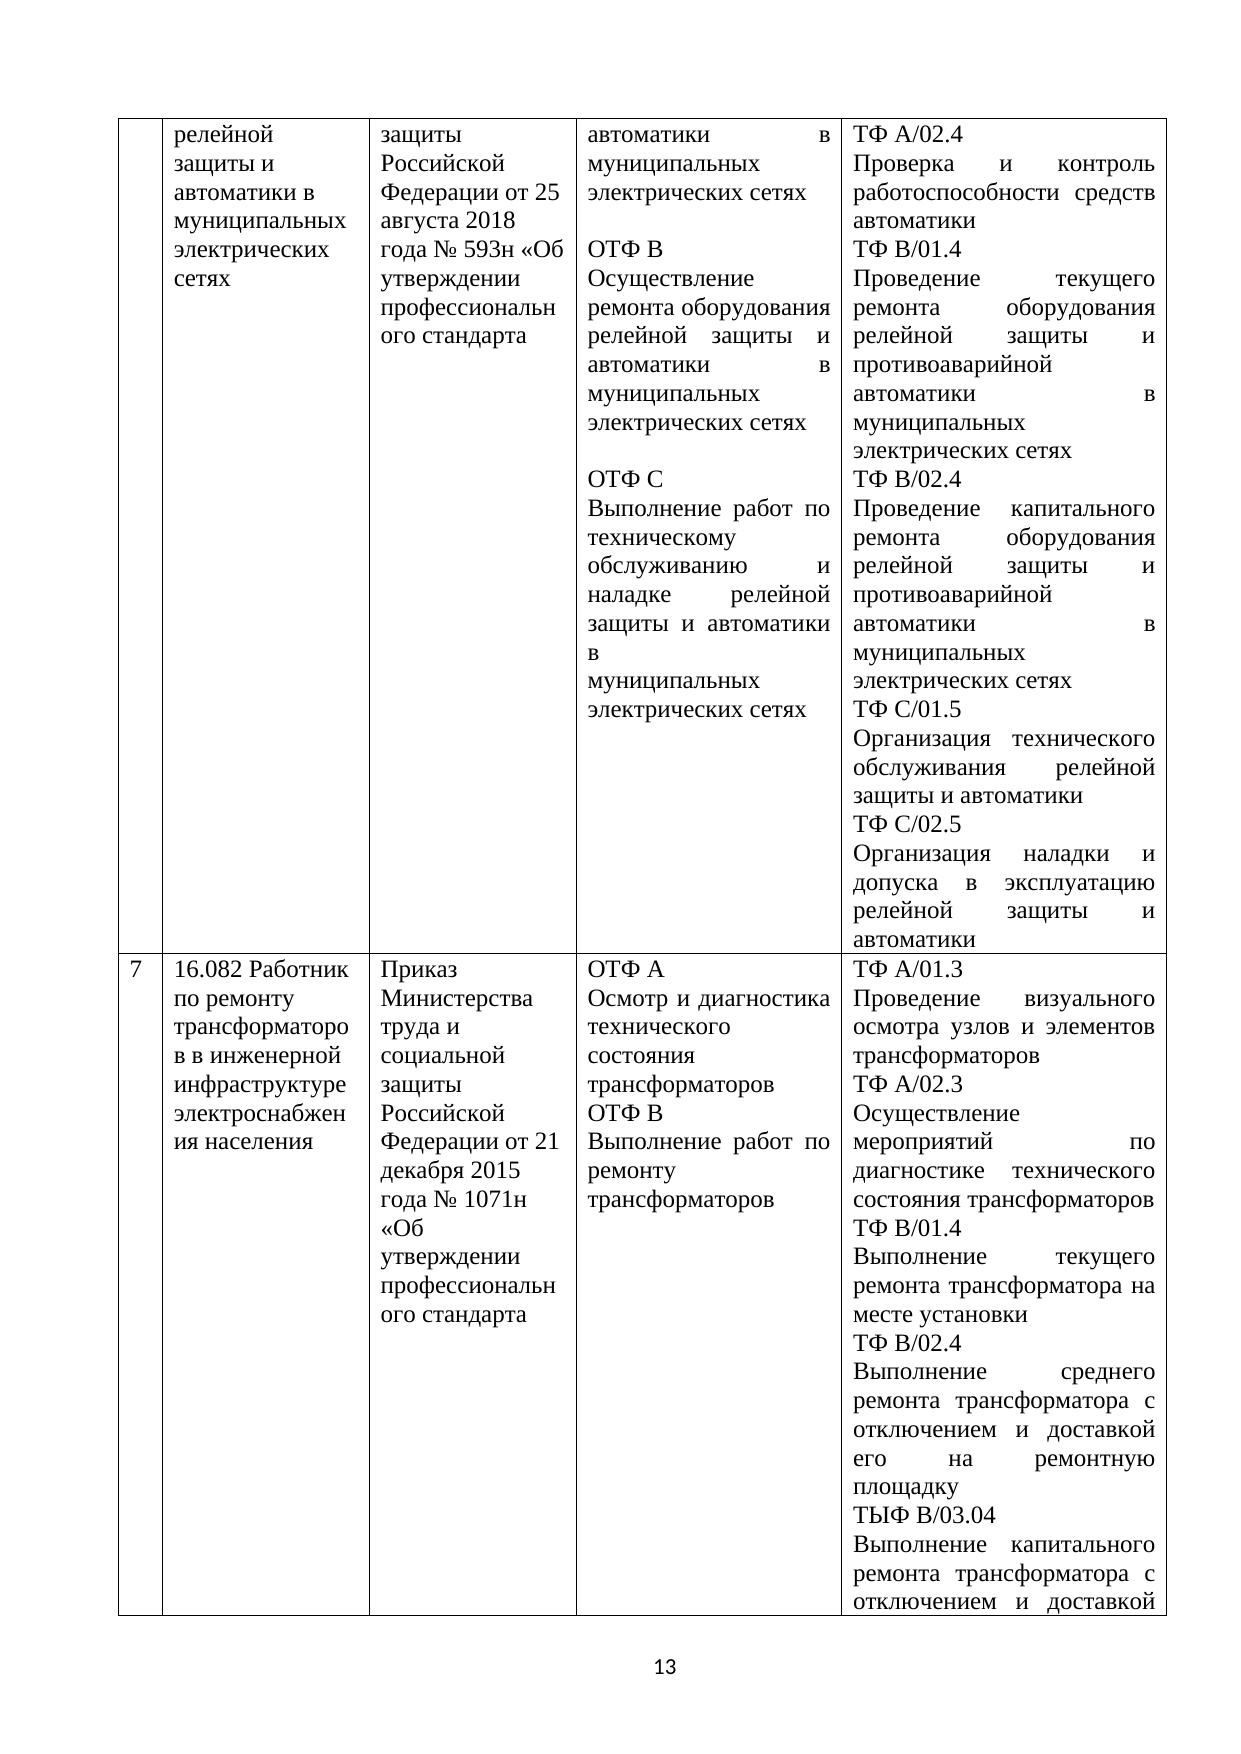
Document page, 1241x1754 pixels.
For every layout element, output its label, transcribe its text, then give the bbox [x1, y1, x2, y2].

table_cell 6 [119, 119, 162, 953]
table_cell 7 [119, 954, 162, 1615]
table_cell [577, 119, 841, 953]
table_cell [370, 954, 576, 1615]
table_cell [842, 119, 1166, 953]
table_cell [842, 954, 1166, 1615]
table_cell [577, 954, 841, 1615]
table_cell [370, 119, 576, 953]
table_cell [163, 119, 369, 953]
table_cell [163, 954, 369, 1615]
